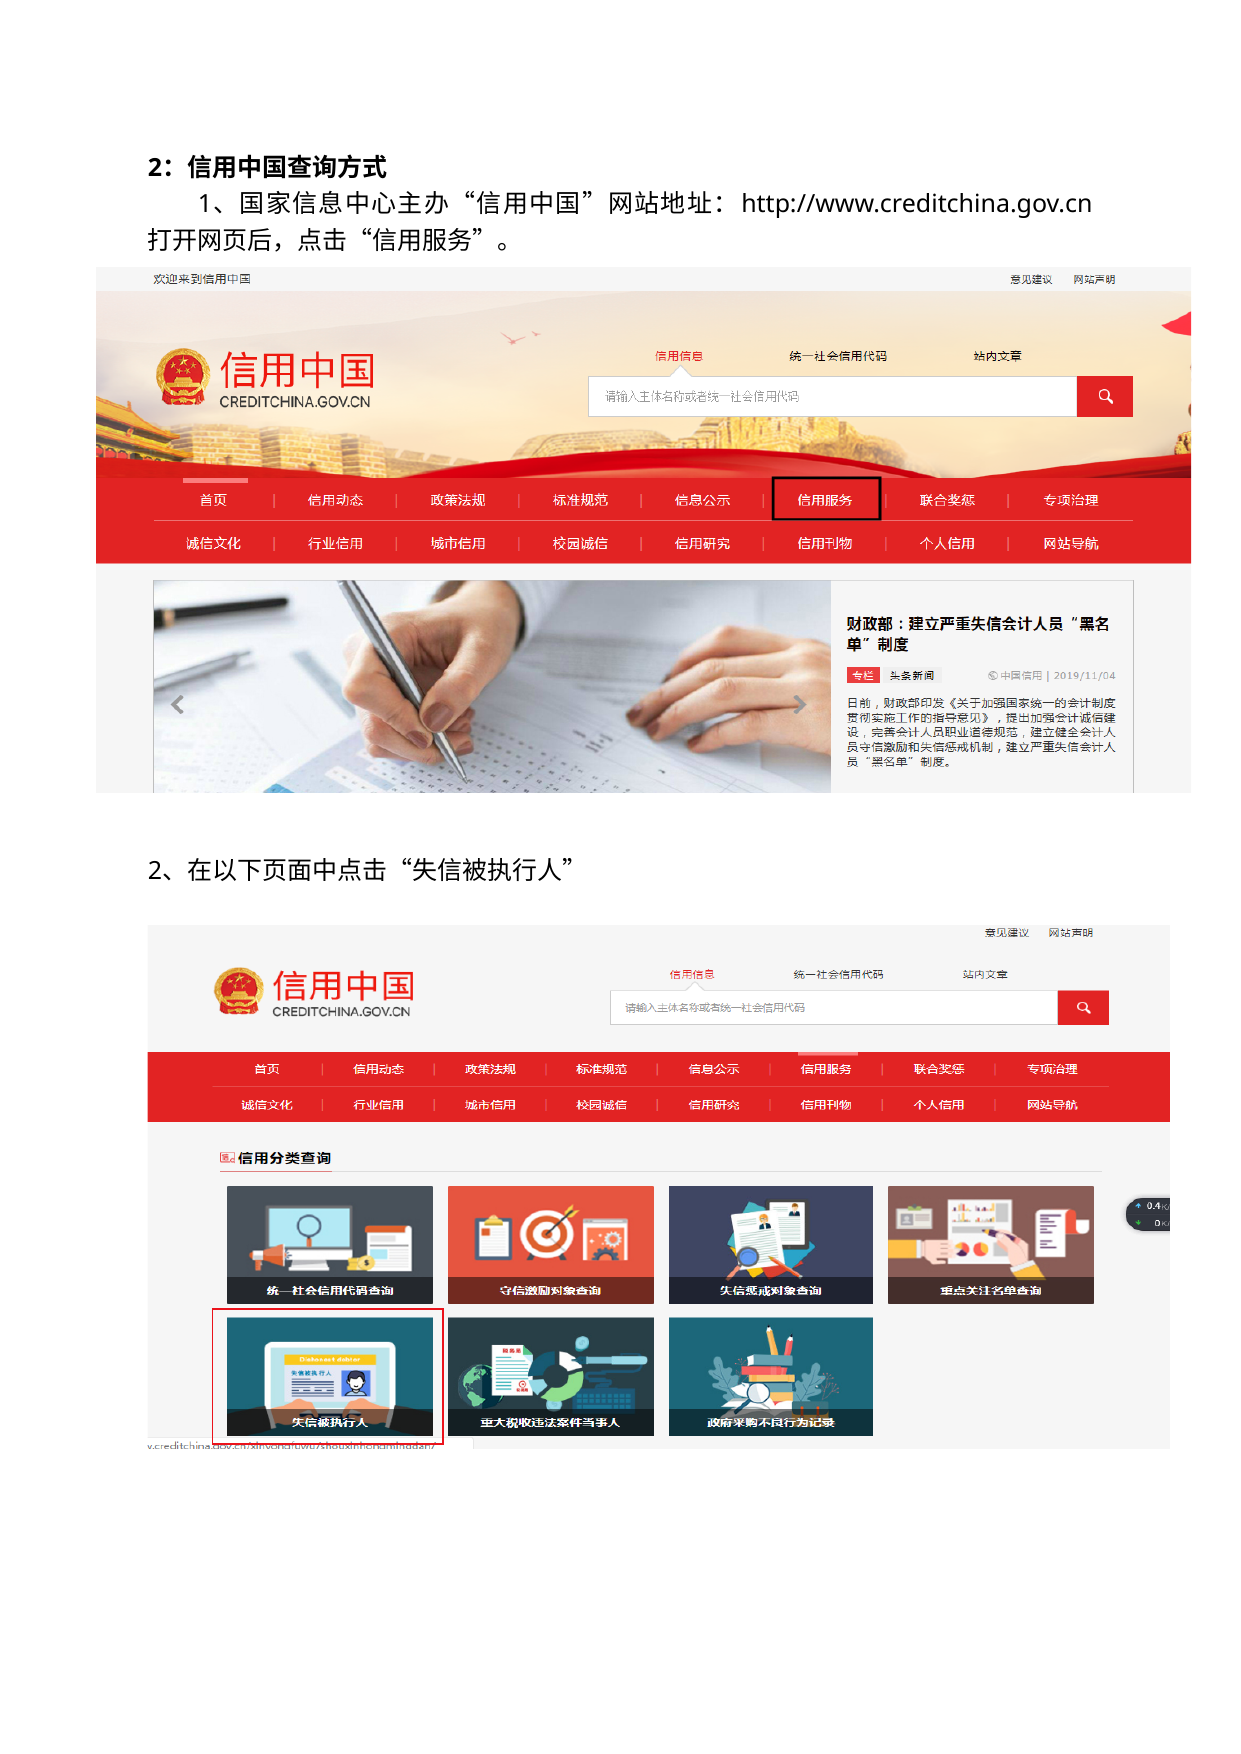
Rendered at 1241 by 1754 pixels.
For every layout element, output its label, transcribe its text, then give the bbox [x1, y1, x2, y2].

text 2：信用中国查询方式 [148, 148, 1092, 184]
text 1、国家信息中心主办“信用中国”网站地址：http://www.creditchina.gov.cn打开网页后，点击“信用服务”。 [148, 184, 1092, 256]
text 2、在以下页面中点击“失信被执行人” [148, 851, 1092, 887]
picture [147, 925, 1170, 1449]
picture [96, 267, 1192, 793]
